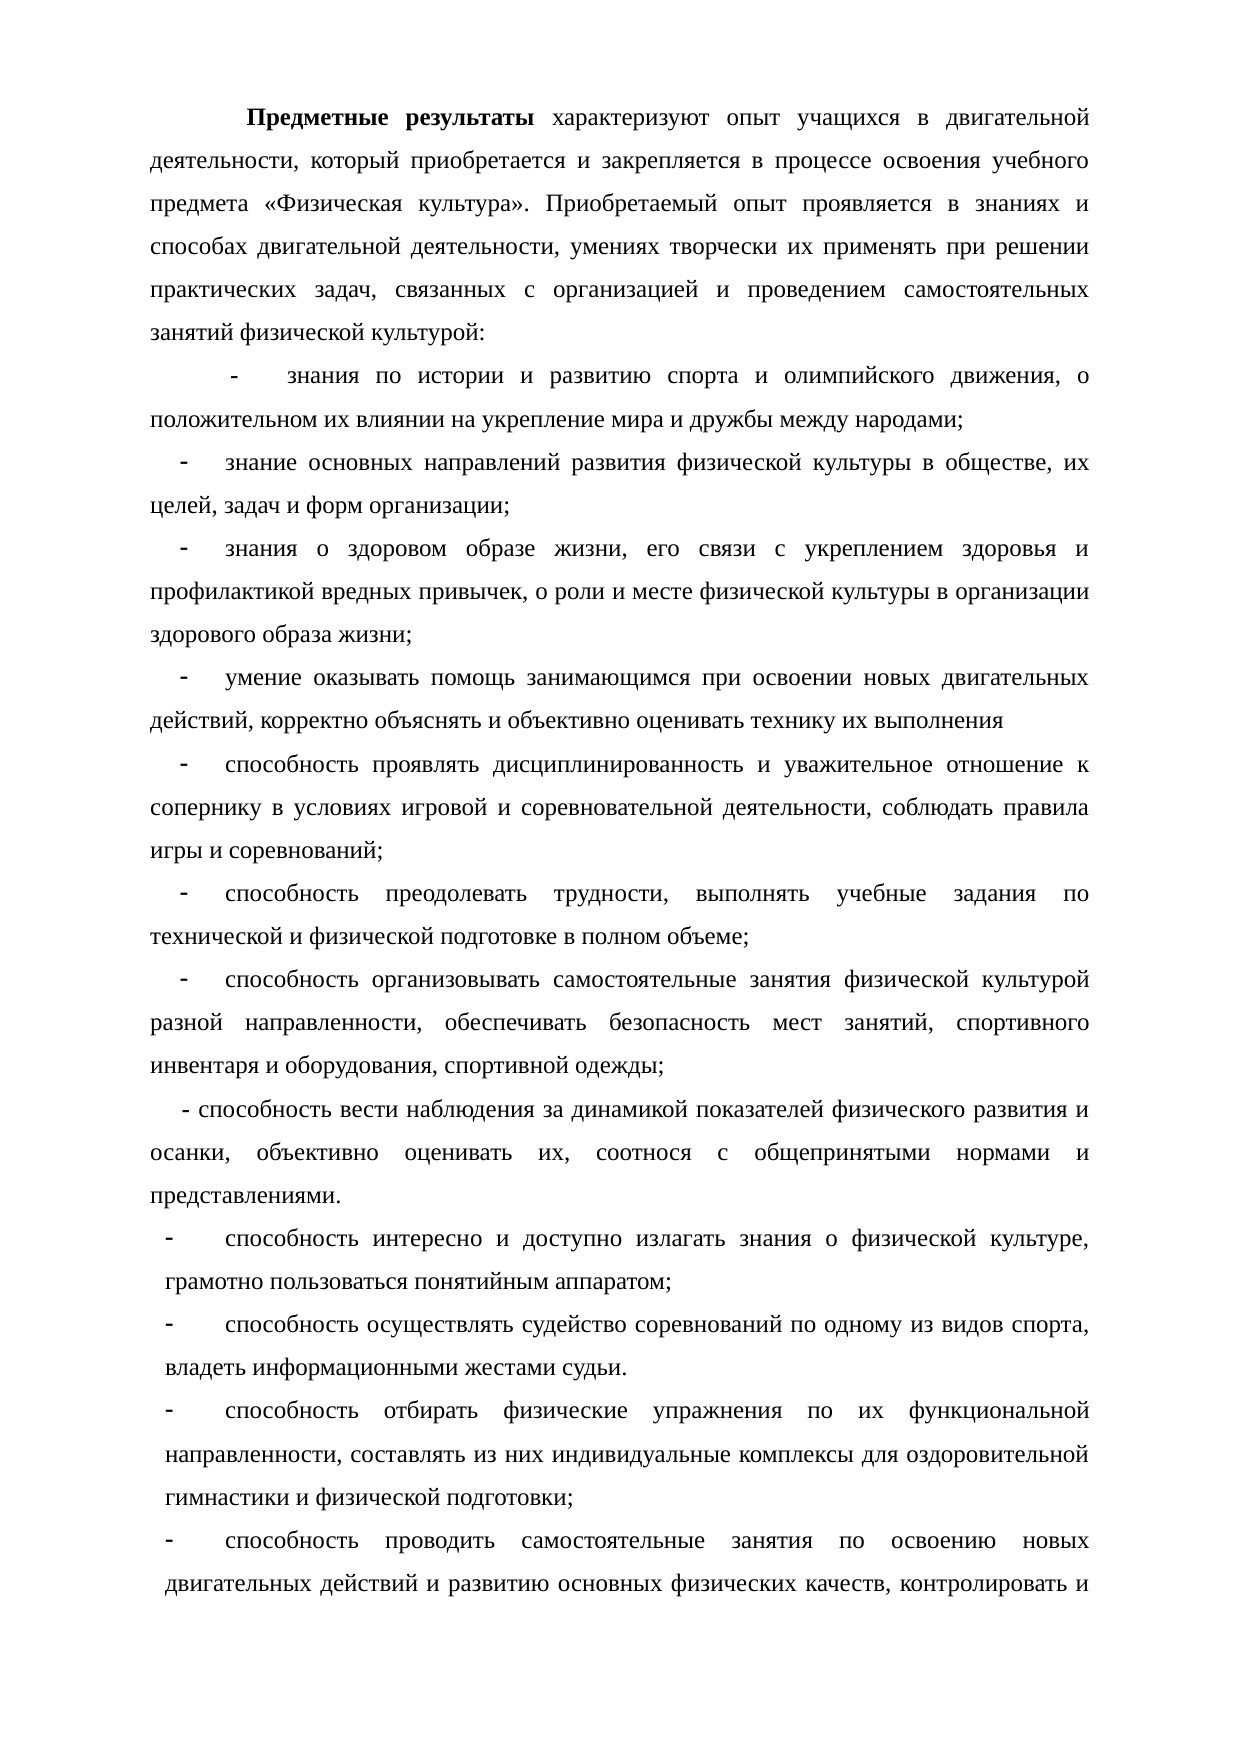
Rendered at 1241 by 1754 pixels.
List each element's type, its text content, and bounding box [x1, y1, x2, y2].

list способность проявлять дисциплинированность и уважительное отношение к сопернику в условиях игровой и соревновательной деятельности, соблюдать правила игры и соревнований; [150, 749, 1090, 864]
text Предметные результаты характеризуют опыт учащихся в двигательной деятельности, который приобретается и закрепляется в процессе освоения учебного предмета «Физическая культура». Приобретаемый опыт проявляется в знаниях и способах двигательной деятельности, умениях творчески их применять при решении практических задач, связанных с организацией и проведением самостоятельных занятий физической культурой: [150, 102, 1090, 346]
list способность осуществлять судейство соревнований по одному из видов спорта, владеть информационными жестами судьи. [165, 1309, 1090, 1381]
list способность преодолевать трудности, выполнять учебные задания по технической и физической подготовке в полном объеме; [150, 878, 1090, 950]
list способность отбирать физические упражнения по их функциональной направленности, составлять из них индивидуальные комплексы для оздоровительной гимнастики и физической подготовки; [165, 1396, 1090, 1511]
list умение оказывать помощь занимающимся при освоении новых двигательных действий, корректно объяснять и объективно оценивать технику их выполнения [150, 662, 1090, 734]
list знание основных направлений развития физической культуры в обществе, их целей, задач и форм организации; [150, 447, 1090, 519]
text - способность вести наблюдения за динамикой показателей физического развития и осанки, объективно оценивать их, соотнося с общепринятыми нормами и представлениями. [150, 1094, 1090, 1209]
list знания о здоровом образе жизни, его связи с укреплением здоровья и профилактикой вредных привычек, о роли и месте физической культуры в организации здорового образа жизни; [150, 533, 1090, 648]
text - знания по истории и развитию спорта и олимпийского движения, о положительном их влиянии на укрепление мира и дружбы между народами; [150, 361, 1090, 432]
list способность организовывать самостоятельные занятия физической культурой разной направленности, обеспечивать безопасность мест занятий, спортивного инвентаря и оборудования, спортивной одежды; [150, 964, 1090, 1079]
list способность интересно и доступно излагать знания о физической культуре, грамотно пользоваться понятийным аппаратом; [165, 1223, 1090, 1295]
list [165, 1525, 1090, 1597]
